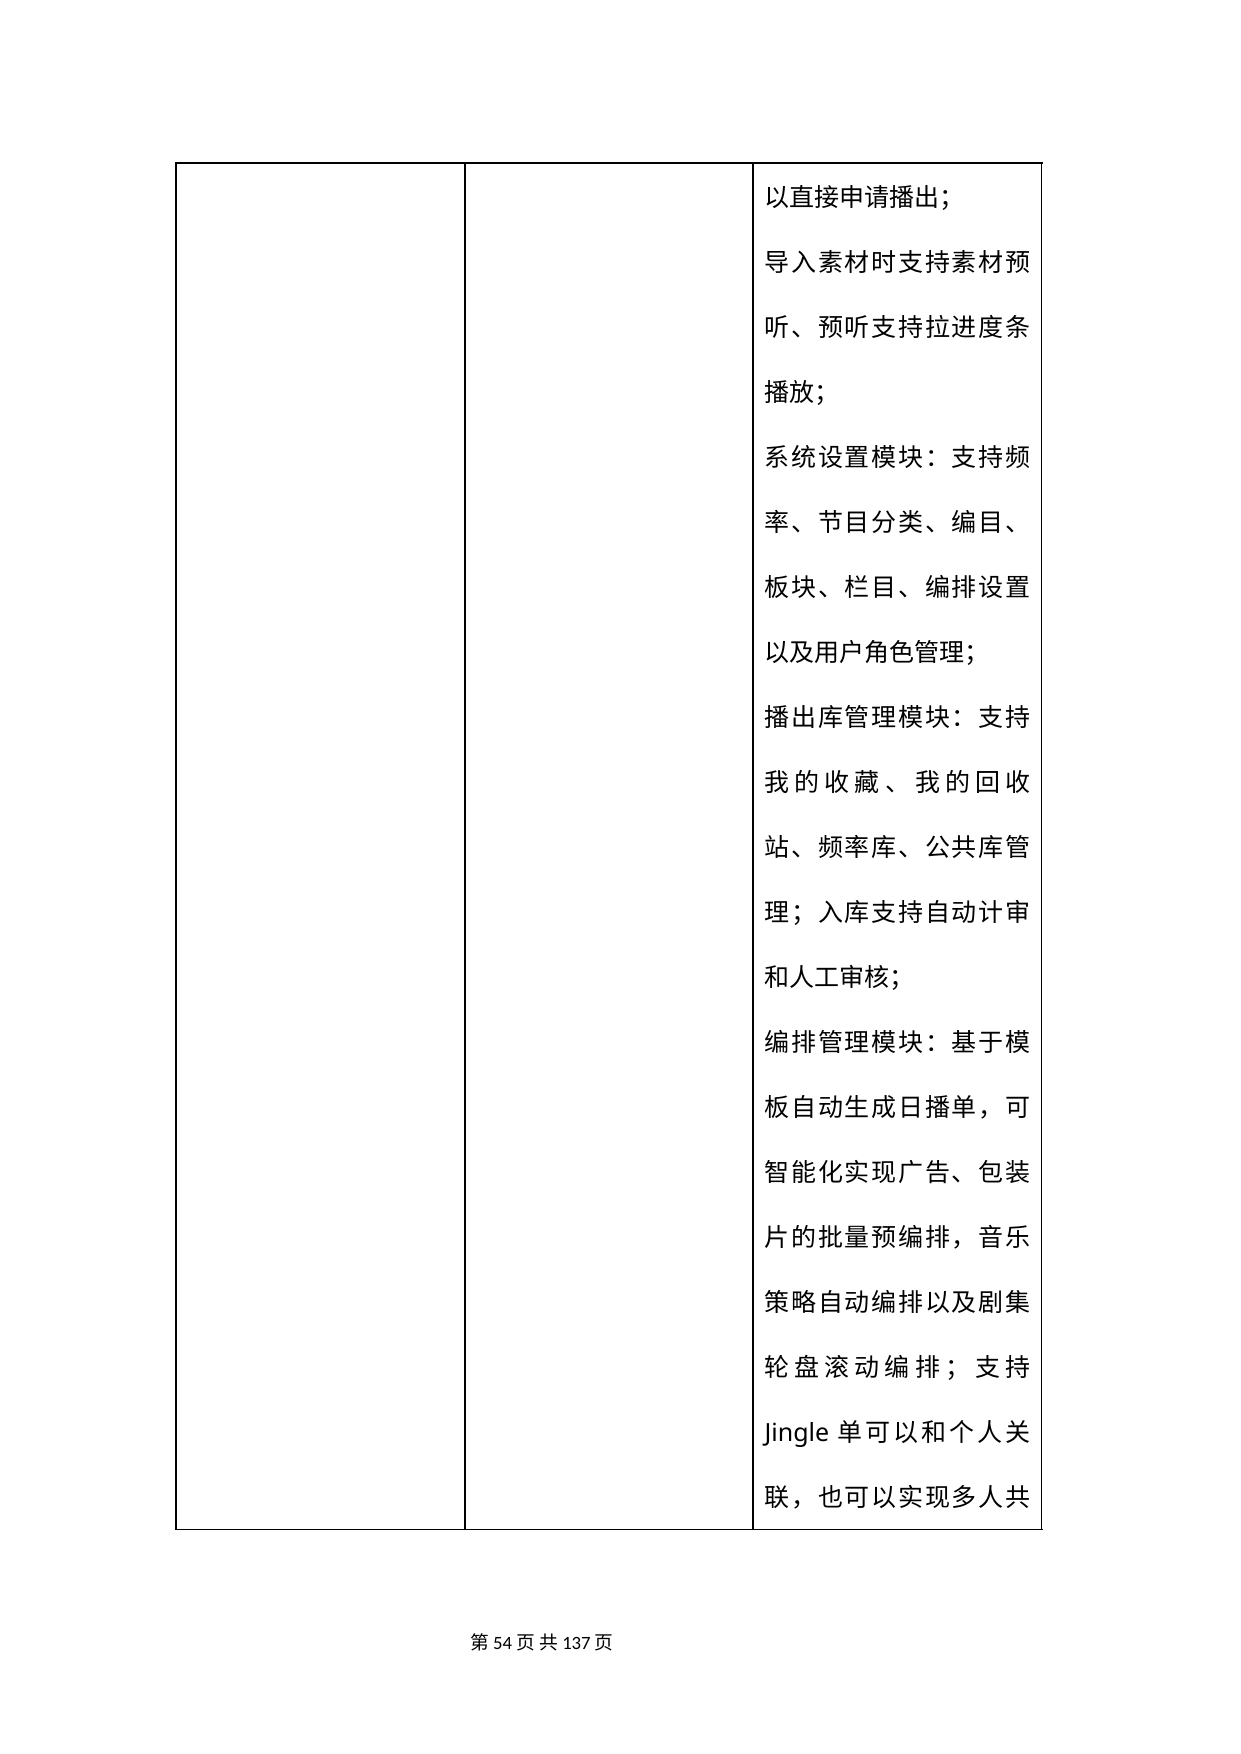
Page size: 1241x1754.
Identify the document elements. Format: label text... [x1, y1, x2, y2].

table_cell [754, 164, 1041, 1528]
table_cell 1 [177, 164, 464, 1528]
table_cell [466, 164, 752, 1528]
